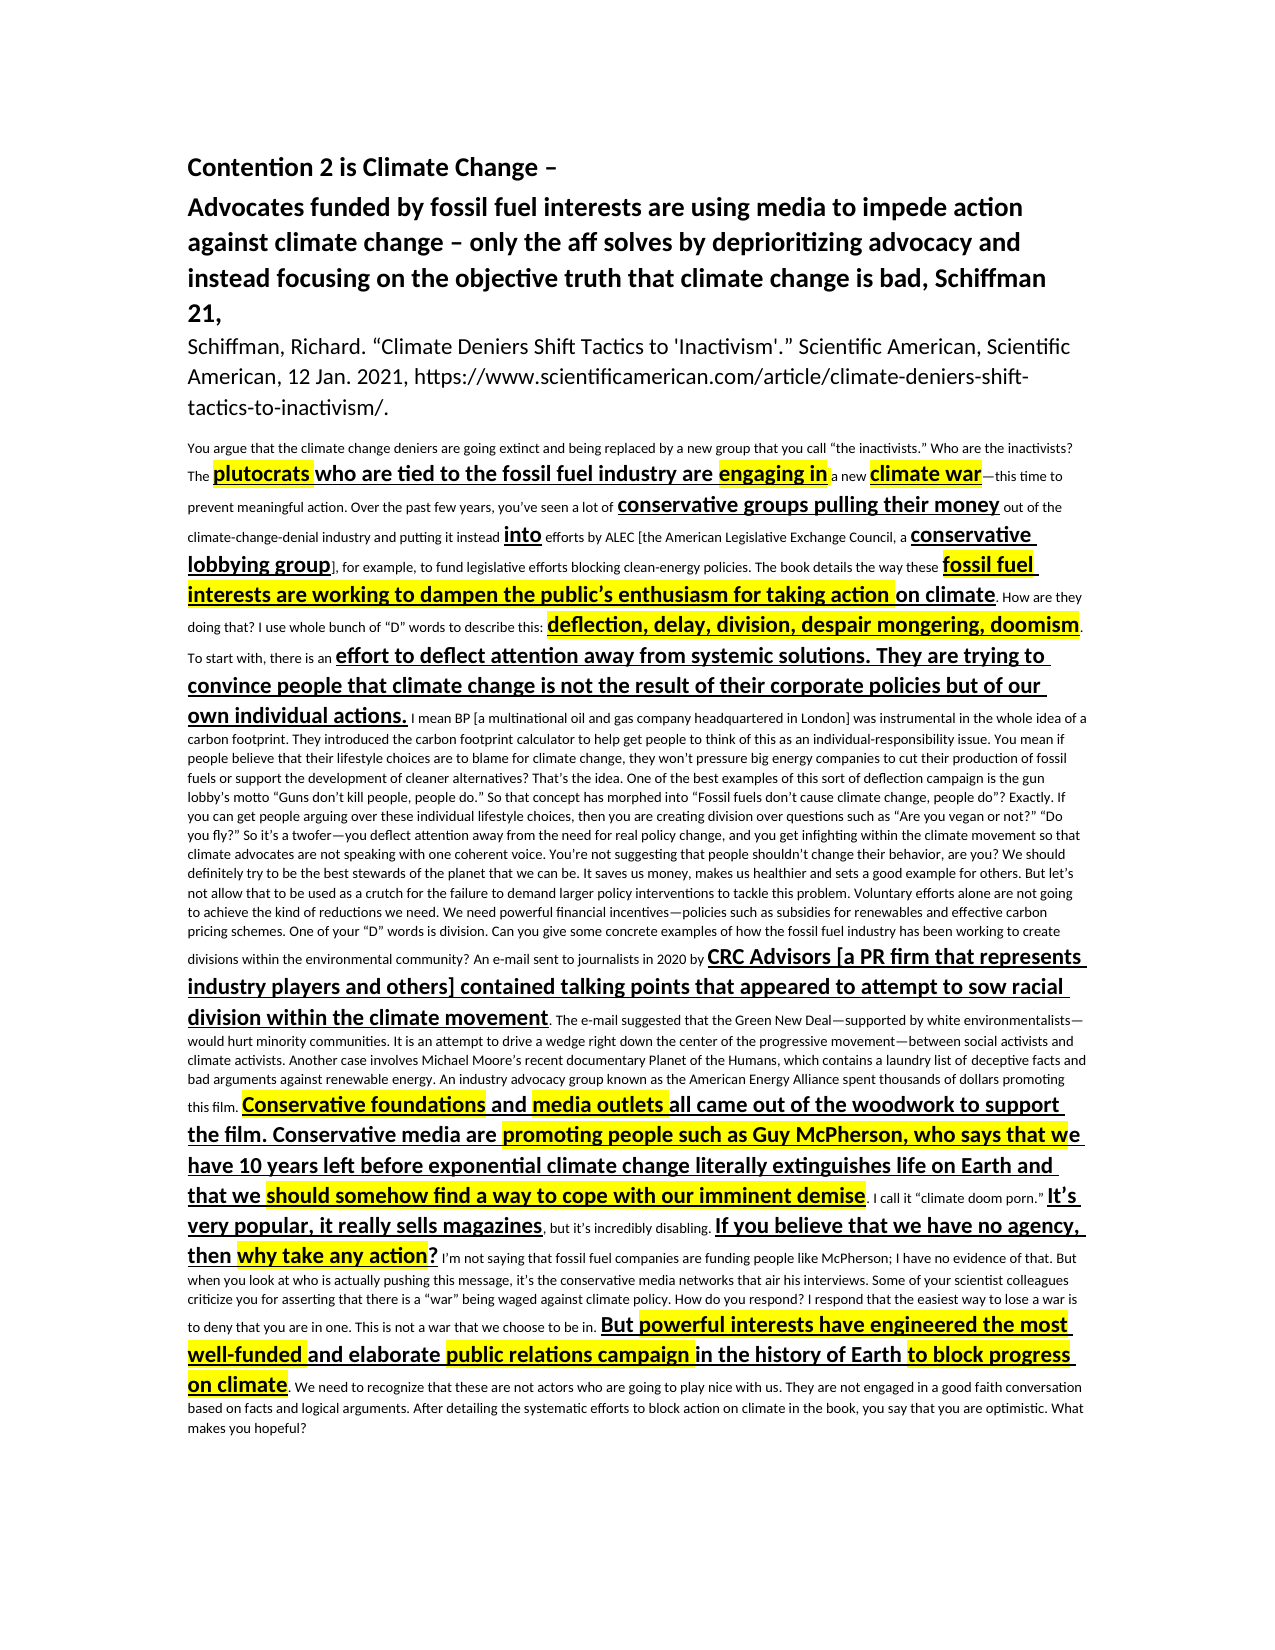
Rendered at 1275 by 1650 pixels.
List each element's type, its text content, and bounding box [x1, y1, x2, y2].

text Schiffman, Richard. “Climate Deniers Shift Tactics to 'Inactivism'.” Scientific American, Scientific American, 12 Jan. 2021, https://www.scientificamerican.com/article/climate-deniers-shift-tactics-to-inactivism/. [187, 332, 1087, 421]
subtitle Contention 2 is Climate Change – [187, 150, 1087, 183]
subtitle Advocates funded by fossil fuel interests are using media to impede action against climate change – only the aff solves by deprioritizing advocacy and instead focusing on the objective truth that climate change is bad, Schiffman 21, [187, 190, 1087, 330]
text You argue that the climate change deniers are going extinct and being replaced by a new group that you call “the inactivists.” Who are the inactivists? The plutocrats who are tied to the fossil fuel industry are engaging in a new climate war—this time to prevent meaningful action. Over the past few years, you’ve seen a lot of conservative groups pulling their money out of the climate-change-denial industry and putting it instead into efforts by ALEC [the American Legislative Exchange Council, a conservative lobbying group], for example, to fund legislative efforts blocking clean-energy policies. The book details the way these fossil fuel interests are working to dampen the public’s enthusiasm for taking action on climate. How are they doing that? I use whole bunch of “D” words to describe this: deflection, delay, division, despair mongering, doomism. To start with, there is an effort to deflect attention away from systemic solutions. They are trying to convince people that climate change is not the result of their corporate policies but of our own individual actions. I mean BP [a multinational oil and gas company headquartered in London] was instrumental in the whole idea of a carbon footprint. They introduced the carbon footprint calculator to help get people to think of this as an individual-responsibility issue. You mean if people believe that their lifestyle choices are to blame for climate change, they won’t pressure big energy companies to cut their production of fossil fuels or support the development of cleaner alternatives? That’s the idea. One of the best examples of this sort of deflection campaign is the gun lobby’s motto “Guns don’t kill people, people do.” So that concept has morphed into “Fossil fuels don’t cause climate change, people do”? Exactly. If you can get people arguing over these individual lifestyle choices, then you are creating division over questions such as “Are you vegan or not?” “Do you fly?” So it’s a twofer—you deflect attention away from the need for real policy change, and you get infighting within the climate movement so that climate advocates are not speaking with one coherent voice. You’re not suggesting that people shouldn’t change their behavior, are you? We should definitely try to be the best stewards of the planet that we can be. It saves us money, makes us healthier and sets a good example for others. But let’s not allow that to be used as a crutch for the failure to demand larger policy interventions to tackle this problem. Voluntary efforts alone are not going to achieve the kind of reductions we need. We need powerful financial incentives—policies such as subsidies for renewables and effective carbon pricing schemes. One of your “D” words is division. Can you give some concrete examples of how the fossil fuel industry has been working to create divisions within the environmental community? An e-mail sent to journalists in 2020 by CRC Advisors [a PR firm that represents industry players and others] contained talking points that appeared to attempt to sow racial division within the climate movement. The e-mail suggested that the Green New Deal—supported by white environmentalists—would hurt minority communities. It is an attempt to drive a wedge right down the center of the progressive movement—between social activists and climate activists. Another case involves Michael Moore’s recent documentary Planet of the Humans, which contains a laundry list of deceptive facts and bad arguments against renewable energy. An industry advocacy group known as the American Energy Alliance spent thousands of dollars promoting this film. Conservative foundations and media outlets all came out of the woodwork to support the film. Conservative media are promoting people such as Guy McPherson, who says that we have 10 years left before exponential climate change literally extinguishes life on Earth and that we should somehow find a way to cope with our imminent demise. I call it “climate doom porn.” It’s very popular, it really sells magazines, but it’s incredibly disabling. If you believe that we have no agency, then why take any action? I’m not saying that fossil fuel companies are funding people like McPherson; I have no evidence of that. But when you look at who is actually pushing this message, it’s the conservative media networks that air his interviews. Some of your scientist colleagues criticize you for asserting that there is a “war” being waged against climate policy. How do you respond? I respond that the easiest way to lose a war is to deny that you are in one. This is not a war that we choose to be in. But powerful interests have engineered the most well-funded and elaborate public relations campaign in the history of Earth to block progress on climate. We need to recognize that these are not actors who are going to play nice with us. They are not engaged in a good faith conversation based on facts and logical arguments. After detailing the systematic efforts to block action on climate in the book, you say that you are optimistic. What makes you hopeful? [187, 439, 1087, 1437]
